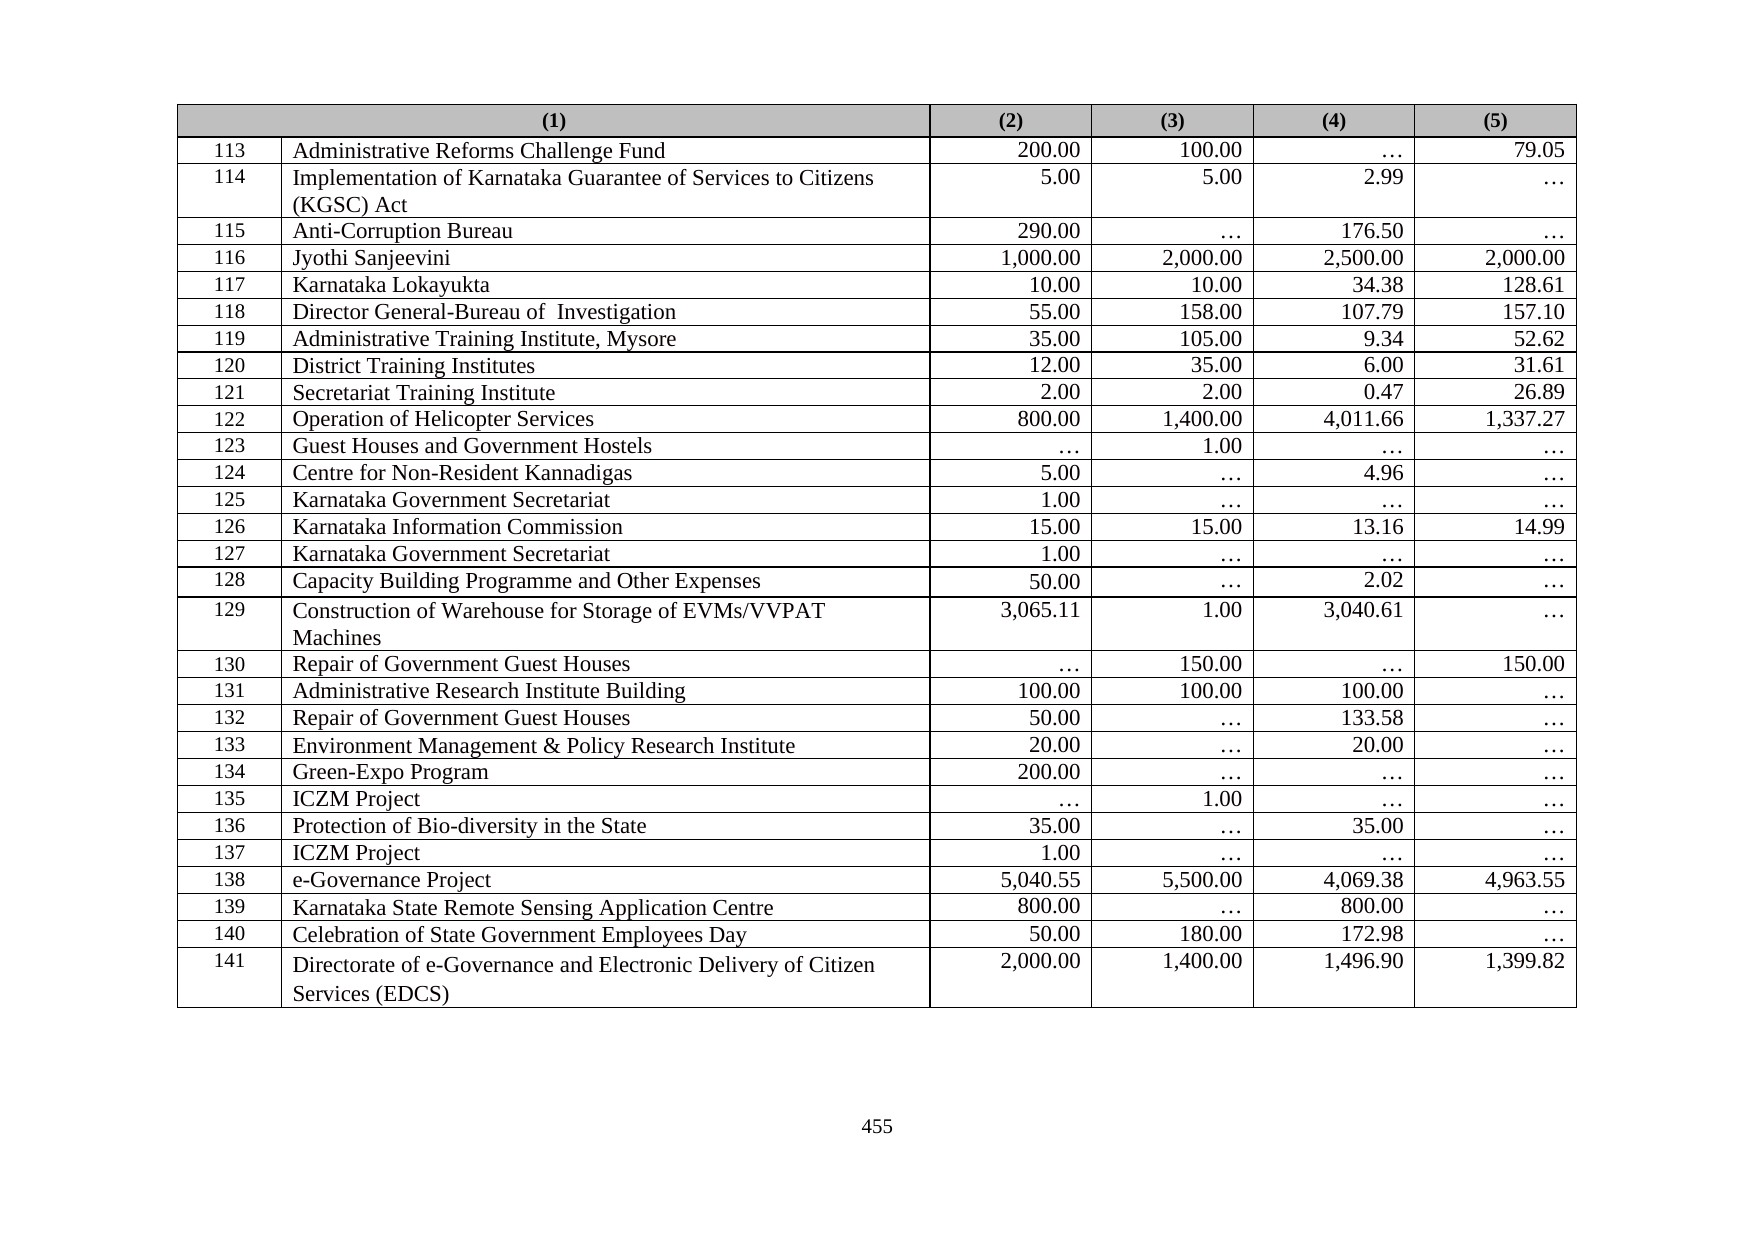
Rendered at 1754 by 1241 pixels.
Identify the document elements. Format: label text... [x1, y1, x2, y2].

table_cell 4,069.38 [1254, 867, 1414, 892]
table_cell 20.00 [1254, 732, 1414, 758]
table_cell … [1415, 678, 1576, 704]
table_cell … [1254, 541, 1414, 566]
table_cell 1,496.90 [1254, 948, 1414, 1007]
table_cell Karnataka State Remote Sensing Application Centre [282, 894, 929, 920]
table_cell 100.00 [1254, 678, 1414, 704]
table_cell … [931, 651, 1091, 677]
table_cell … [1092, 813, 1253, 839]
table_cell 127 [178, 541, 281, 566]
table_cell 2.00 [1092, 379, 1253, 405]
table_cell 4.96 [1254, 460, 1414, 486]
table_cell … [1092, 732, 1253, 758]
table_cell 10.00 [1092, 272, 1253, 298]
table_cell Secretariat Training Institute [282, 379, 929, 405]
table_cell 200.00 [931, 138, 1091, 163]
table_cell … [1092, 541, 1253, 566]
table_header (2) [931, 105, 1091, 136]
table_cell 35.00 [1254, 813, 1414, 839]
table_cell 2,000.00 [931, 948, 1091, 1007]
table_cell 15.00 [931, 514, 1091, 539]
table_cell … [931, 433, 1091, 459]
table_cell Karnataka Lokayukta [282, 272, 929, 298]
table_cell Administrative Training Institute, Mysore [282, 326, 929, 351]
table_cell 135 [178, 786, 281, 812]
table_cell 5,040.55 [931, 867, 1091, 892]
table_cell Administrative Research Institute Building [282, 678, 929, 704]
table_cell Celebration of State Government Employees Day [282, 921, 929, 947]
table_cell … [931, 786, 1091, 812]
table_cell 1.00 [931, 541, 1091, 566]
table_cell 158.00 [1092, 299, 1253, 324]
table_cell 50.00 [931, 705, 1091, 731]
table_cell Anti-Corruption Bureau [282, 218, 929, 244]
table_cell 50.00 [931, 921, 1091, 947]
table_cell Guest Houses and Government Hostels [282, 433, 929, 459]
table_cell 4,963.55 [1415, 867, 1576, 892]
table_cell Karnataka Government Secretariat [282, 487, 929, 513]
table_cell 2,500.00 [1254, 245, 1414, 271]
table_cell 150.00 [1092, 651, 1253, 677]
table_cell Centre for Non-Resident Kannadigas [282, 460, 929, 486]
table_cell … [1092, 218, 1253, 244]
table_cell 150.00 [1415, 651, 1576, 677]
table_cell District Training Institutes [282, 353, 929, 378]
table_cell … [1415, 705, 1576, 731]
table_cell 5.00 [931, 460, 1091, 486]
table_cell … [1254, 433, 1414, 459]
table_cell 122 [178, 406, 281, 432]
table_cell ICZM Project [282, 786, 929, 812]
table_cell 800.00 [1254, 894, 1414, 920]
table_cell 35.00 [1092, 353, 1253, 378]
table_cell 120 [178, 353, 281, 378]
table_cell 136 [178, 813, 281, 839]
table_cell 290.00 [931, 218, 1091, 244]
table_cell 180.00 [1092, 921, 1253, 947]
table_cell 105.00 [1092, 326, 1253, 351]
table_cell … [1415, 218, 1576, 244]
table_header (5) [1415, 105, 1576, 136]
table_cell Karnataka Government Secretariat [282, 541, 929, 566]
table_cell 157.10 [1415, 299, 1576, 324]
table_cell 172.98 [1254, 921, 1414, 947]
table_cell 2,000.00 [1092, 245, 1253, 271]
table_cell 140 [178, 921, 281, 947]
table_cell … [1092, 487, 1253, 513]
table_cell 119 [178, 326, 281, 351]
table_cell 131 [178, 678, 281, 704]
table_cell Directorate of e-Governance and Electronic Delivery of Citizen Services (EDCS) [282, 948, 929, 1007]
table_cell … [1415, 460, 1576, 486]
table_cell … [1415, 164, 1576, 217]
table_cell 0.47 [1254, 379, 1414, 405]
table_cell … [1254, 759, 1414, 785]
table_cell … [1415, 813, 1576, 839]
table_cell 10.00 [931, 272, 1091, 298]
table_cell 130 [178, 651, 281, 677]
table_cell … [1092, 460, 1253, 486]
table_header (4) [1254, 105, 1414, 136]
table_cell Jyothi Sanjeevini [282, 245, 929, 271]
table_cell 132 [178, 705, 281, 731]
table_cell 1,337.27 [1415, 406, 1576, 432]
table_cell 5.00 [931, 164, 1091, 217]
table_cell Administrative Reforms Challenge Fund [282, 138, 929, 163]
table_cell 15.00 [1092, 514, 1253, 539]
table_cell 800.00 [931, 406, 1091, 432]
table_cell e-Governance Project [282, 867, 929, 892]
table_cell … [1254, 138, 1414, 163]
table_cell 129 [178, 598, 281, 650]
table_cell 35.00 [931, 813, 1091, 839]
table_cell 79.05 [1415, 138, 1576, 163]
table_cell 1,000.00 [931, 245, 1091, 271]
table_cell 138 [178, 867, 281, 892]
table_cell … [1415, 568, 1576, 596]
table_cell 126 [178, 514, 281, 539]
table_cell Karnataka Information Commission [282, 514, 929, 539]
table_cell Construction of Warehouse for Storage of EVMs/VVPAT Machines [282, 598, 929, 650]
table_cell … [1254, 487, 1414, 513]
table_cell Environment Management & Policy Research Institute [282, 732, 929, 758]
table_cell Operation of Helicopter Services [282, 406, 929, 432]
table_cell Green-Expo Program [282, 759, 929, 785]
table_cell 2.02 [1254, 568, 1414, 596]
table_cell 34.38 [1254, 272, 1414, 298]
table_cell 13.16 [1254, 514, 1414, 539]
table_cell 5,500.00 [1092, 867, 1253, 892]
table_cell … [1415, 921, 1576, 947]
table_cell 107.79 [1254, 299, 1414, 324]
table_cell … [1415, 840, 1576, 866]
table_cell 1.00 [931, 487, 1091, 513]
table_cell 9.34 [1254, 326, 1414, 351]
table_header (1) [178, 105, 929, 136]
table_cell 1,400.00 [1092, 948, 1253, 1007]
table_cell … [1415, 598, 1576, 650]
table_cell 133.58 [1254, 705, 1414, 731]
table_cell 123 [178, 433, 281, 459]
table_cell 35.00 [931, 326, 1091, 351]
table_cell … [1415, 487, 1576, 513]
table_cell 26.89 [1415, 379, 1576, 405]
table_cell … [1254, 786, 1414, 812]
table_cell … [1415, 759, 1576, 785]
table_cell 1,400.00 [1092, 406, 1253, 432]
table_cell 118 [178, 299, 281, 324]
table_cell … [1415, 433, 1576, 459]
table_cell Repair of Government Guest Houses [282, 651, 929, 677]
table_cell 200.00 [931, 759, 1091, 785]
table_cell 14.99 [1415, 514, 1576, 539]
table_cell 4,011.66 [1254, 406, 1414, 432]
table_cell … [1092, 894, 1253, 920]
table_cell 6.00 [1254, 353, 1414, 378]
table_cell 100.00 [1092, 138, 1253, 163]
table_cell 800.00 [931, 894, 1091, 920]
table_cell 12.00 [931, 353, 1091, 378]
table_cell 176.50 [1254, 218, 1414, 244]
table_cell 1,399.82 [1415, 948, 1576, 1007]
table_cell 3,065.11 [931, 598, 1091, 650]
table_cell … [1092, 759, 1253, 785]
table_cell Repair of Government Guest Houses [282, 705, 929, 731]
table_cell … [1254, 840, 1414, 866]
table_header (3) [1092, 105, 1253, 136]
table_cell … [1415, 541, 1576, 566]
table_cell 1.00 [931, 840, 1091, 866]
table_cell 5.00 [1092, 164, 1253, 217]
table_cell 141 [178, 948, 281, 1007]
table_cell 20.00 [931, 732, 1091, 758]
table_cell 100.00 [1092, 678, 1253, 704]
table_cell … [1254, 651, 1414, 677]
table_cell 117 [178, 272, 281, 298]
table_cell 134 [178, 759, 281, 785]
table_cell … [1092, 705, 1253, 731]
table_cell Director General-Bureau of Investigation [282, 299, 929, 324]
table_cell 121 [178, 379, 281, 405]
table_cell 2,000.00 [1415, 245, 1576, 271]
table_cell 115 [178, 218, 281, 244]
table_cell 1.00 [1092, 433, 1253, 459]
table_cell 128 [178, 568, 281, 596]
table_cell Capacity Building Programme and Other Expenses [282, 568, 929, 596]
table_cell … [1415, 732, 1576, 758]
table_cell 100.00 [931, 678, 1091, 704]
table_cell ICZM Project [282, 840, 929, 866]
table_cell 55.00 [931, 299, 1091, 324]
table_cell 3,040.61 [1254, 598, 1414, 650]
table_cell 128.61 [1415, 272, 1576, 298]
table_cell 52.62 [1415, 326, 1576, 351]
table_cell 1.00 [1092, 598, 1253, 650]
table_cell … [1092, 568, 1253, 596]
table_cell 2.99 [1254, 164, 1414, 217]
table_cell … [1415, 894, 1576, 920]
table_cell 1.00 [1092, 786, 1253, 812]
table_cell 116 [178, 245, 281, 271]
table_cell 113 [178, 138, 281, 163]
table_cell … [1092, 840, 1253, 866]
table_cell 114 [178, 164, 281, 217]
table_cell 137 [178, 840, 281, 866]
table_cell Implementation of Karnataka Guarantee of Services to Citizens (KGSC) Act [282, 164, 929, 217]
table_cell 124 [178, 460, 281, 486]
table_cell 139 [178, 894, 281, 920]
table_cell 125 [178, 487, 281, 513]
table_cell 50.00 [931, 568, 1091, 596]
table_cell Protection of Bio-diversity in the State [282, 813, 929, 839]
table_cell 31.61 [1415, 353, 1576, 378]
table_cell … [1415, 786, 1576, 812]
table_cell 2.00 [931, 379, 1091, 405]
table_cell 133 [178, 732, 281, 758]
